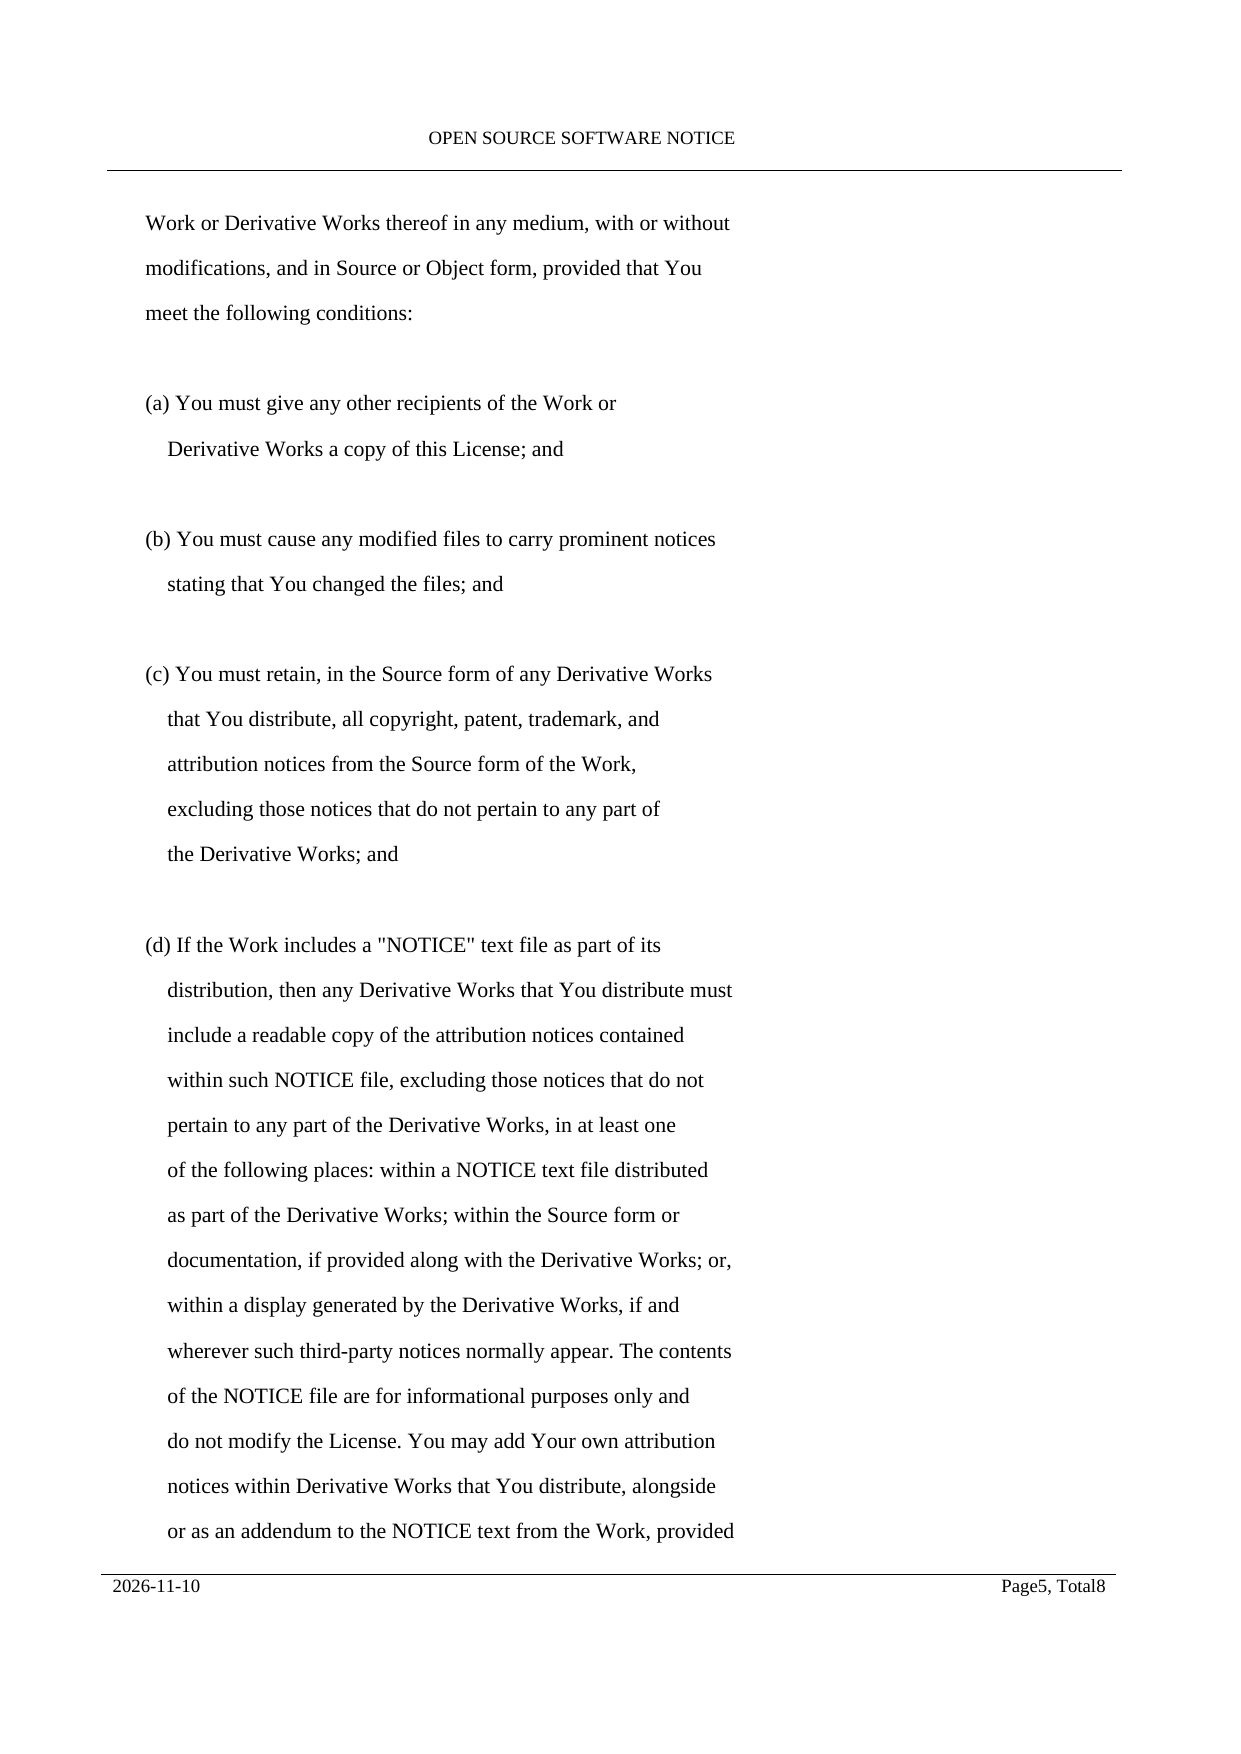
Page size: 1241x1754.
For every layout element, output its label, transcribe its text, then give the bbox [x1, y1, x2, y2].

text of the NOTICE file are for informational purposes only and [112, 1379, 1128, 1412]
text or as an addendum to the NOTICE text from the Work, provided [112, 1514, 1128, 1547]
text pertain to any part of the Derivative Works, in at least one [112, 1108, 1128, 1141]
text attribution notices from the Source form of the Work, [112, 748, 1128, 780]
text documentation, if provided along with the Derivative Works; or, [112, 1244, 1128, 1276]
text (d) If the Work includes a "NOTICE" text file as part of its [112, 928, 1128, 961]
text within a display generated by the Derivative Works, if and [112, 1289, 1128, 1321]
text include a readable copy of the attribution notices contained [112, 1018, 1128, 1051]
text (a) You must give any other recipients of the Work or [112, 387, 1128, 419]
text modifications, and in Source or Object form, provided that You [112, 251, 1128, 284]
text that You distribute, all copyright, patent, trademark, and [112, 702, 1128, 735]
text Work or Derivative Works thereof in any medium, with or without [112, 206, 1128, 239]
text within such NOTICE file, excluding those notices that do not [112, 1063, 1128, 1096]
text (b) You must cause any modified files to carry prominent notices [112, 522, 1128, 554]
text (c) You must retain, in the Source form of any Derivative Works [112, 657, 1128, 690]
text of the following places: within a NOTICE text file distributed [112, 1153, 1128, 1186]
text stating that You changed the files; and [112, 567, 1128, 600]
text meet the following conditions: [112, 297, 1128, 329]
text the Derivative Works; and [112, 838, 1128, 870]
text distribution, then any Derivative Works that You distribute must [112, 973, 1128, 1006]
text do not modify the License. You may add Your own attribution [112, 1424, 1128, 1457]
text as part of the Derivative Works; within the Source form or [112, 1199, 1128, 1231]
text excluding those notices that do not pertain to any part of [112, 793, 1128, 825]
text Derivative Works a copy of this License; and [112, 432, 1128, 464]
text wherever such third-party notices normally appear. The contents [112, 1334, 1128, 1366]
text notices within Derivative Works that You distribute, alongside [112, 1469, 1128, 1502]
